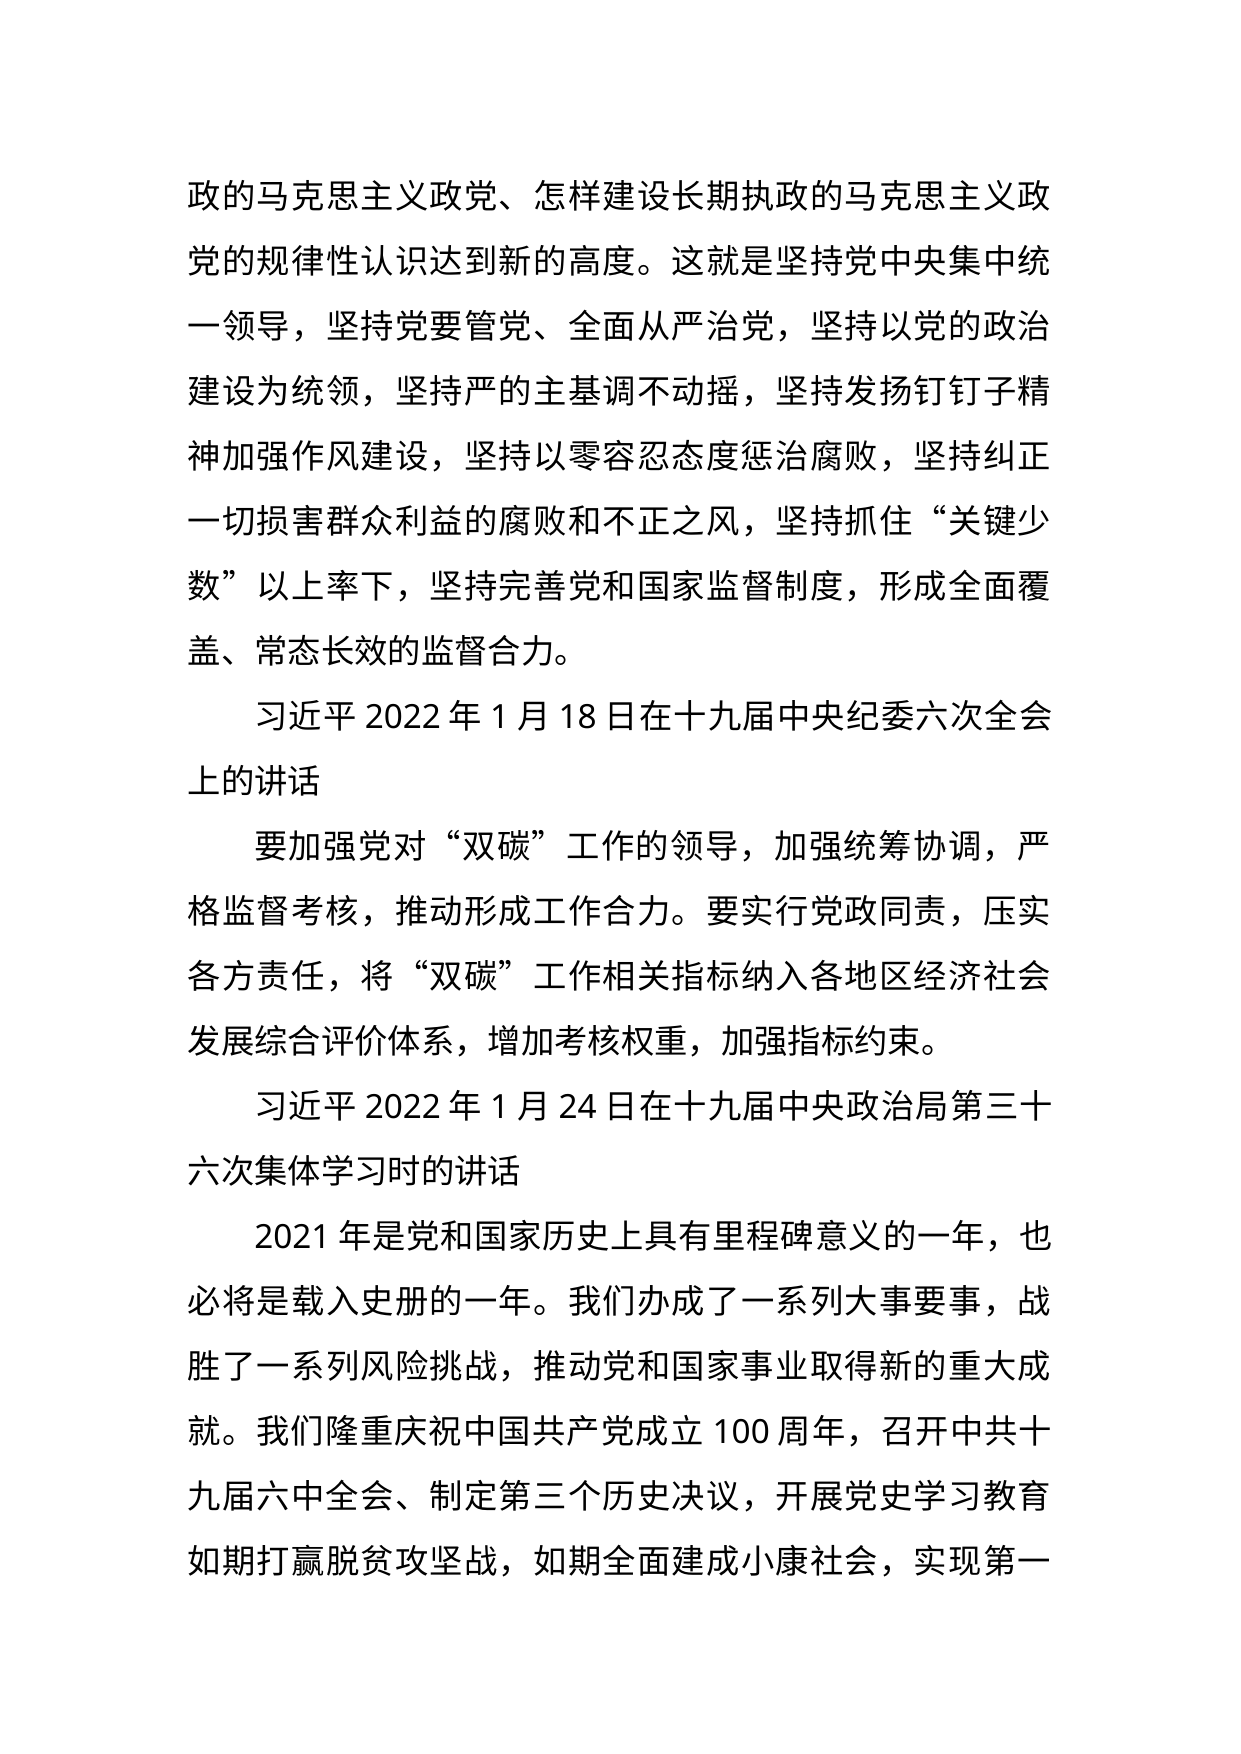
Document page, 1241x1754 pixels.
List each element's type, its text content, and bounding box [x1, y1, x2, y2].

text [187, 1202, 1053, 1592]
text 习近平2022年1月18日在十九届中央纪委六次全会上的讲话 [187, 682, 1053, 812]
text 要加强党对“双碳”工作的领导，加强统筹协调，严格监督考核，推动形成工作合力。要实行党政同责，压实各方责任，将“双碳”工作相关指标纳入各地区经济社会发展综合评价体系，增加考核权重，加强指标约束。 [187, 812, 1053, 1072]
text 习近平2022年1月24日在十九届中央政治局第三十六次集体学习时的讲话 [187, 1072, 1053, 1202]
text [187, 162, 1053, 682]
